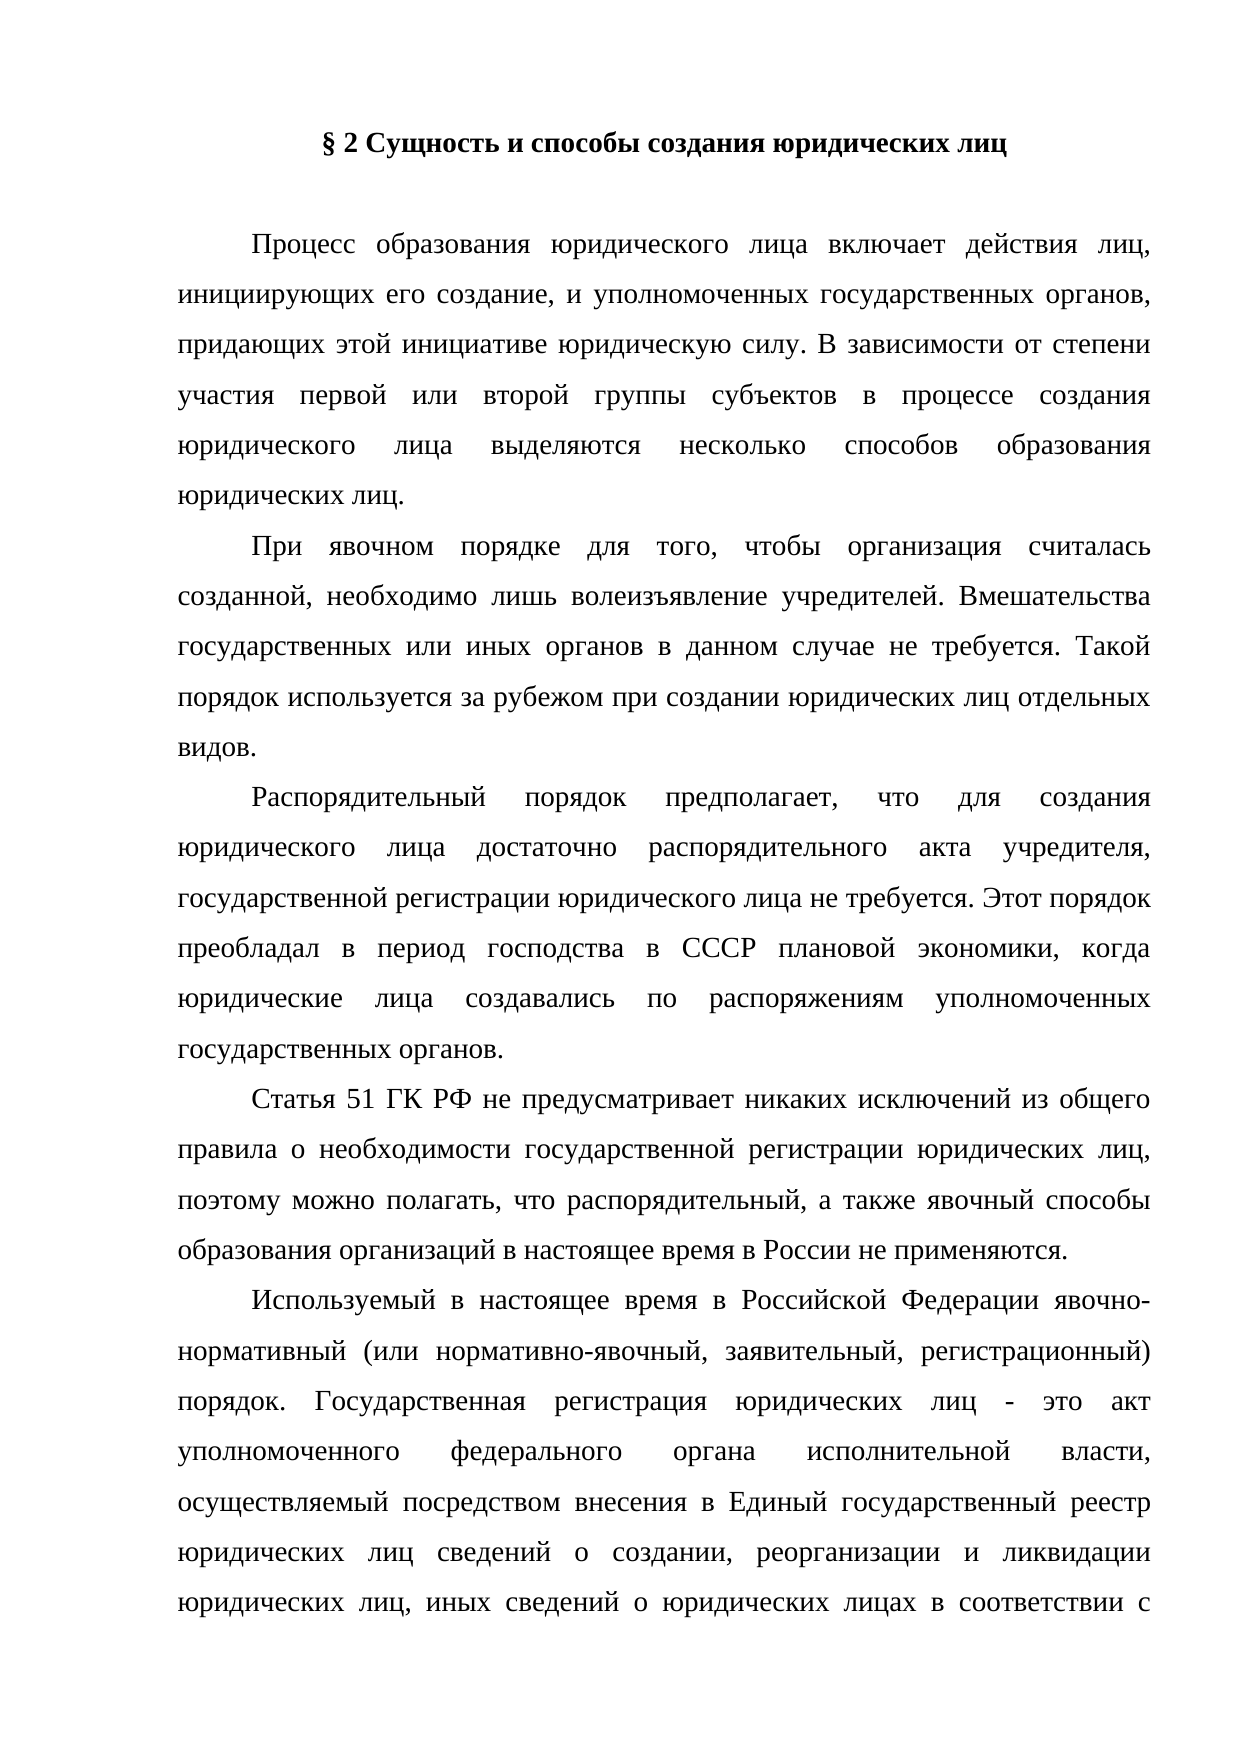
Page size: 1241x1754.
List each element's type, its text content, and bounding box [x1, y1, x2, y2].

text Процесс образования юридического лица включает действия лиц, инициирующих его создание, и уполномоченных государственных органов, придающих этой инициативе юридическую силу. В зависимости от степени участия первой или второй группы субъектов в процессе создания юридического лица выделяются несколько способов образования юридических лиц. [177, 226, 1152, 511]
text Статья 51 ГК РФ не предусматривает никаких исключений из общего правила о необходимости государственной регистрации юридических лиц, поэтому можно полагать, что распорядительный, а также явочный способы образования организаций в настоящее время в России не применяются. [177, 1081, 1152, 1266]
text § 2 Сущность и способы создания юридических лиц [177, 125, 1152, 159]
text Распорядительный порядок предполагает, что для создания юридического лица достаточно распорядительного акта учредителя, государственной регистрации юридического лица не требуется. Этот порядок преобладал в период господства в СССР плановой экономики, когда юридические лица создавались по распоряжениям уполномоченных государственных органов. [177, 779, 1152, 1064]
text При явочном порядке для того, чтобы организация считалась созданной, необходимо лишь волеизъявление учредителей. Вмешательства государственных или иных органов в данном случае не требуется. Такой порядок используется за рубежом при создании юридических лиц отдельных видов. [177, 528, 1152, 762]
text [177, 1282, 1152, 1618]
